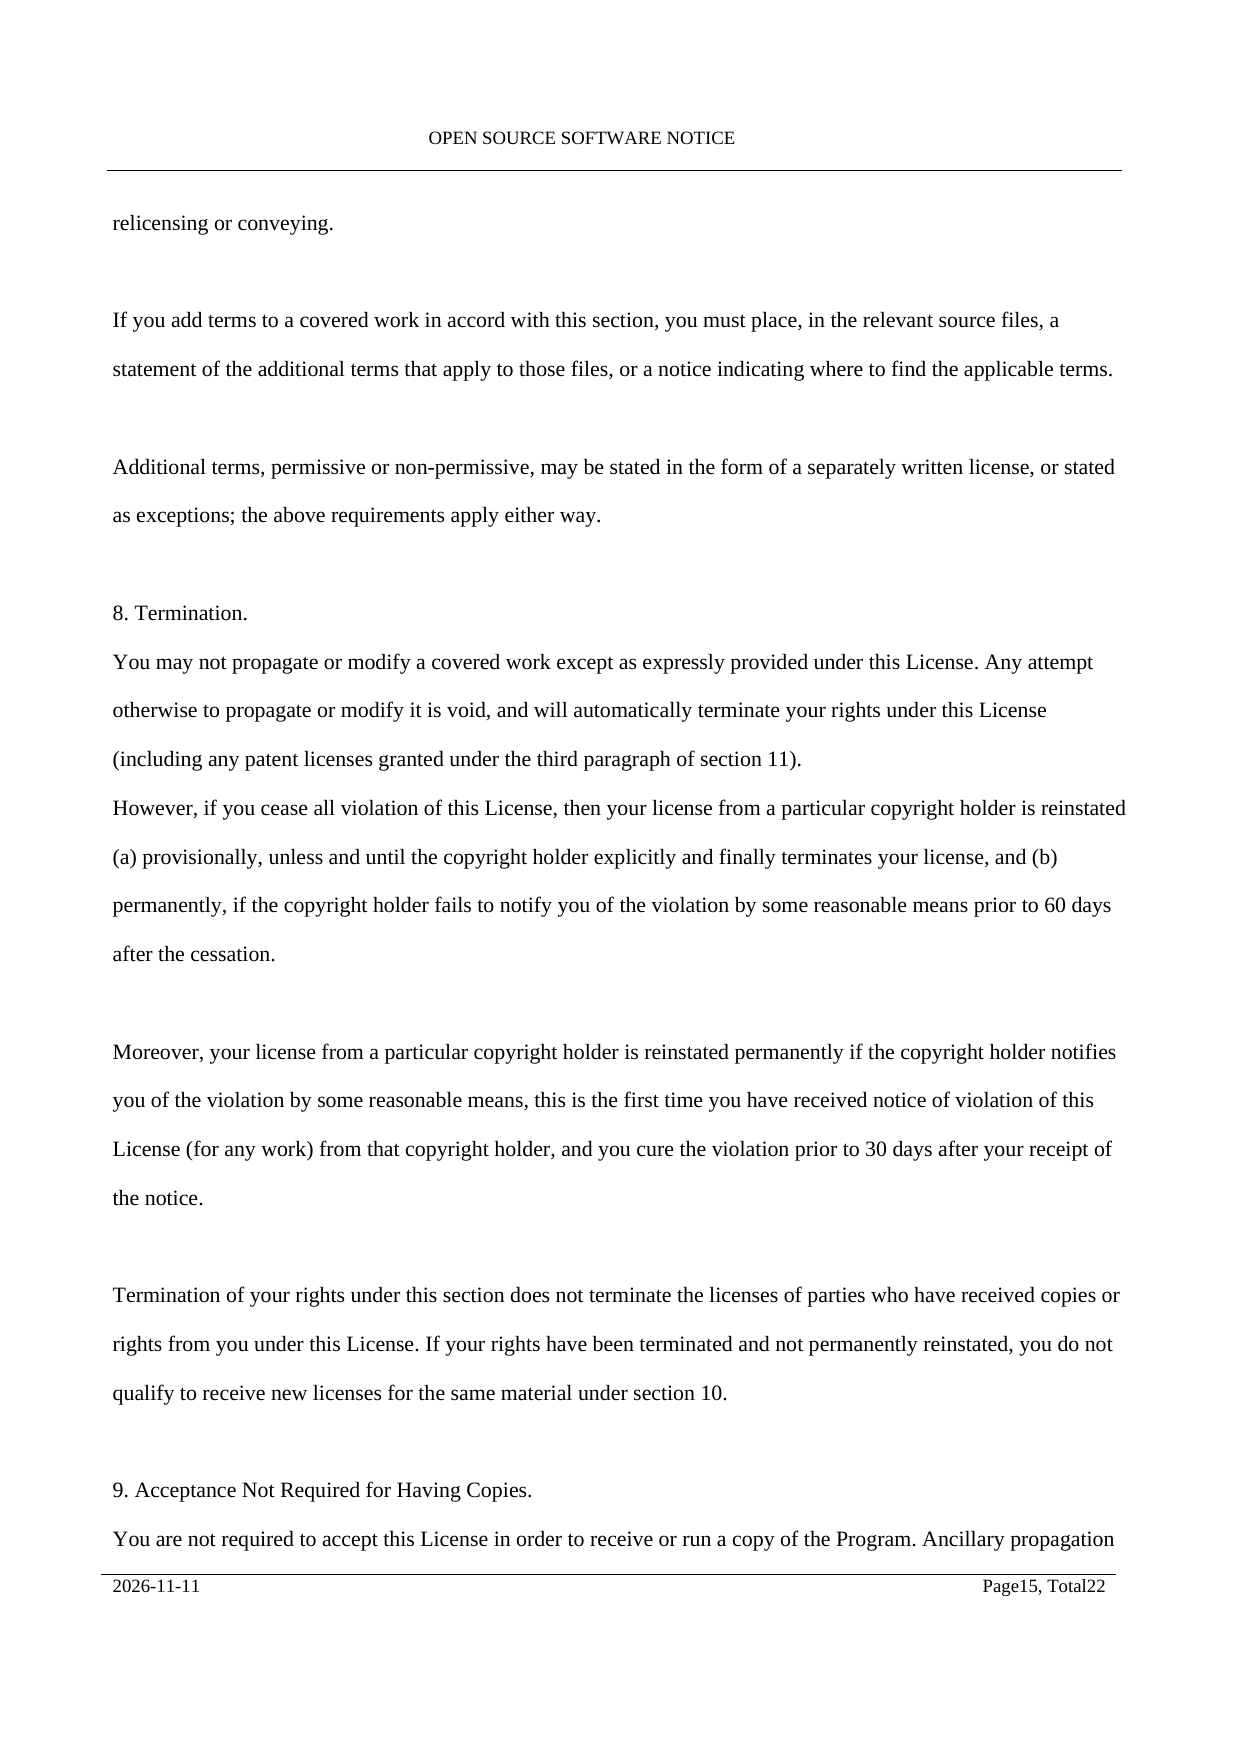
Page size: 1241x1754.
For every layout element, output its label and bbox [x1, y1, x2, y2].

text [112, 206, 1128, 1555]
